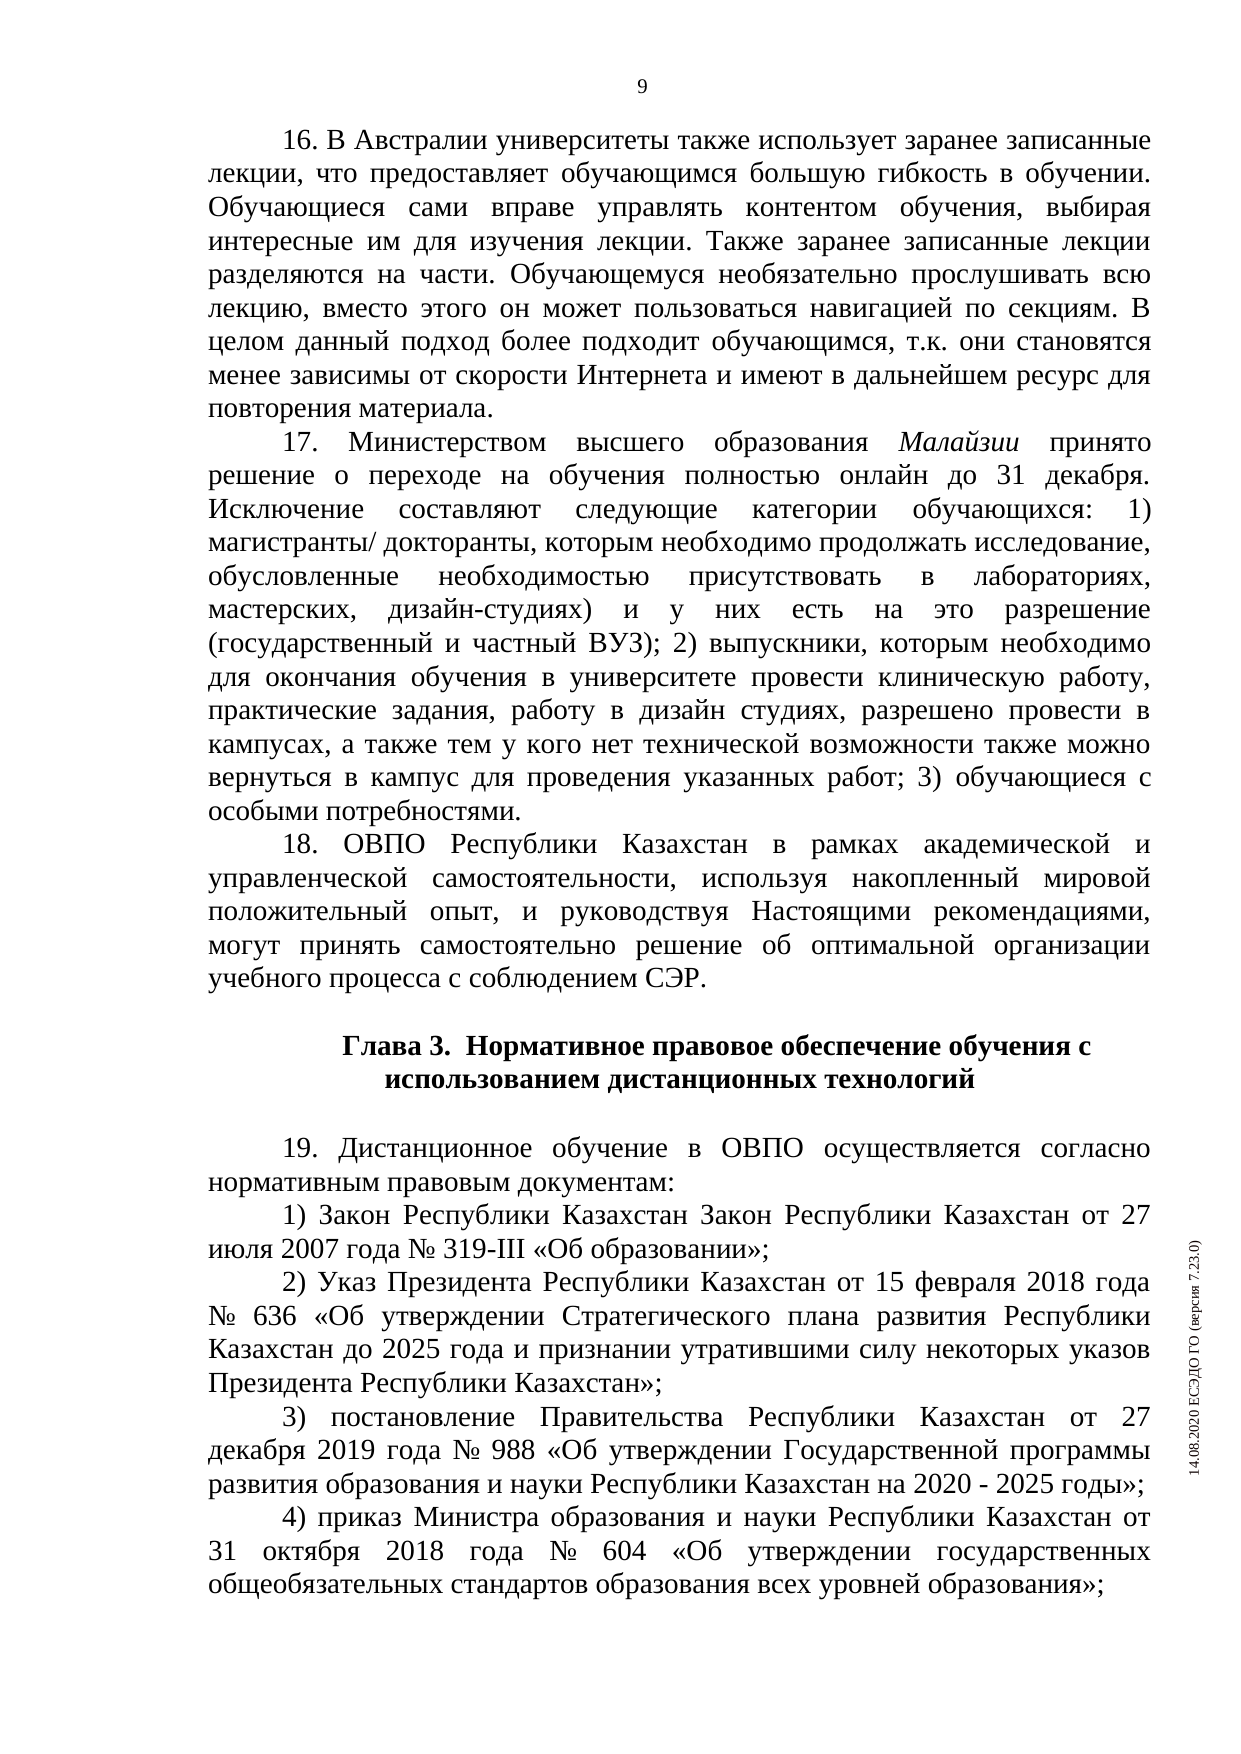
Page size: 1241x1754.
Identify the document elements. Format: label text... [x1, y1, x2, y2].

text 16. В Австралии университеты также использует заранее записанные лекции, что предоставляет обучающимся большую гибкость в обучении. Обучающиеся сами вправе управлять контентом обучения, выбирая интересные им для изучения лекции. Также заранее записанные лекции разделяются на части. Обучающемуся необязательно прослушивать всю лекцию, вместо этого он может пользоваться навигацией по секциям. В целом данный подход более подходит обучающимся, т.к. они становятся менее зависимы от скорости Интернета и имеют в дальнейшем ресурс для повторения материала. [208, 122, 1152, 424]
text 19. Дистанционное обучение в ОВПО осуществляется согласно нормативным правовым документам: [208, 1130, 1152, 1197]
text 4) приказ Министра образования и науки Республики Казахстан от 31 октября 2018 года № 604 «Об утверждении государственных общеобязательных стандартов образования всех уровней образования»; [208, 1499, 1152, 1600]
text 2) Указ Президента Республики Казахстан от 15 февраля 2018 года № 636 «Об утверждении Стратегического плана развития Республики Казахстан до 2025 года и признании утратившими силу некоторых указов Президента Республики Казахстан»; [208, 1264, 1152, 1399]
text 1) Закон Республики Казахстан Закон Республики Казахстан от 27 июля 2007 года № 319-III «Об образовании»; [208, 1197, 1152, 1264]
text 3) постановление Правительства Республики Казахстан от 27 декабря 2019 года № 988 «Об утверждении Государственной программы развития образования и науки Республики Казахстан на 2020 - 2025 годы»; [208, 1399, 1152, 1499]
text 18. ОВПО Республики Казахстан в рамках академической и управленческой самостоятельности, используя накопленный мировой положительный опыт, и руководствуя Настоящими рекомендациями, могут принять самостоятельно решение об оптимальной организации учебного процесса с соблюдением СЭР. [208, 826, 1152, 994]
text 17. Министерством высшего образования Малайзии принято решение о переходе на обучения полностью онлайн до 31 декабря. Исключение составляют следующие категории обучающихся: 1) магистранты/ докторанты, которым необходимо продолжать исследование, обусловленные необходимостью присутствовать в лабораториях, мастерских, дизайн-студиях) и у них есть на это разрешение (государственный и частный ВУЗ); 2) выпускники, которым необходимо для окончания обучения в университете провести клиническую работу, практические задания, работу в дизайн студиях, разрешено провести в кампусах, а также тем у кого нет технической возможности также можно вернуться в кампус для проведения указанных работ; 3) обучающиеся с особыми потребностями. [208, 424, 1152, 826]
subtitle Глава 3. Нормативное правовое обеспечение обучения с использованием дистанционных технологий [208, 1028, 1152, 1095]
